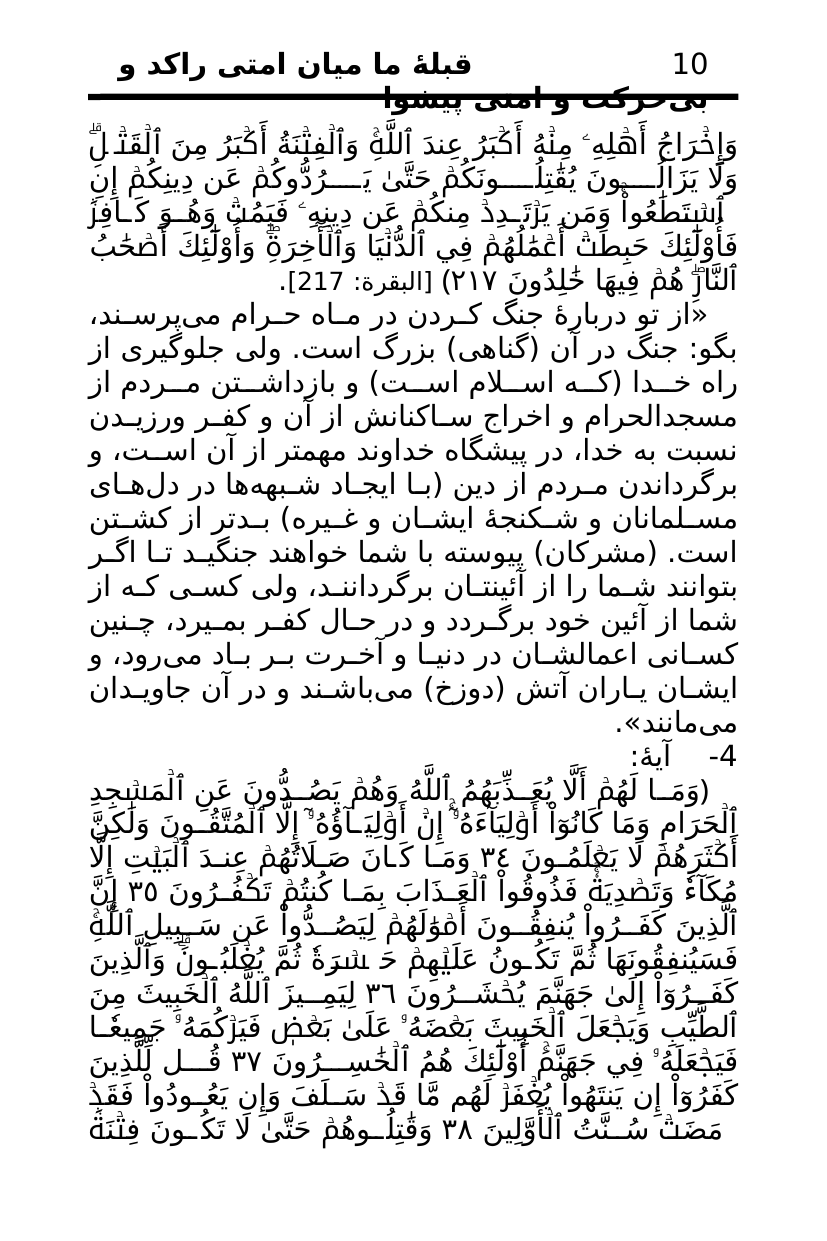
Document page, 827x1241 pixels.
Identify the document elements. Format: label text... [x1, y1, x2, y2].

text «از تو دربارۀ جنگ کردن در ماه حرام می‌پرسند، بگو: جنگ در آن (گناهی) بزرگ است. ولی جلوگیری از راه خدا (که اسلام است) و بازداشتن مردم از مسجدالحرام و اخراج ساکنانش از آن و کفر ورزیدن نسبت به خدا، در پیشگاه خداوند مهمتر از آن است، و برگرداندن مردم از دین (با ایجاد شبهه‌ها در دل‌های مسلمانان و شکنجۀ ایشان و غیره) بدتر از کشتن است. (مشرکان) پیوسته با شما خواهند جنگید تا اگر بتوانند شما را از آئینتان برگردانند، ولی کسی که از شما از آئین خود برگردد و در حال کفر بمیرد، چنین کسانی اعمالشان در دنیا و آخرت بر باد می‌رود، و ایشان یاران آتش (دوزخ) می‌باشند و در آن جاویدان می‌مانند». [89, 297, 738, 739]
list آیۀ: [89, 739, 708, 773]
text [89, 773, 738, 1146]
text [89, 128, 738, 297]
